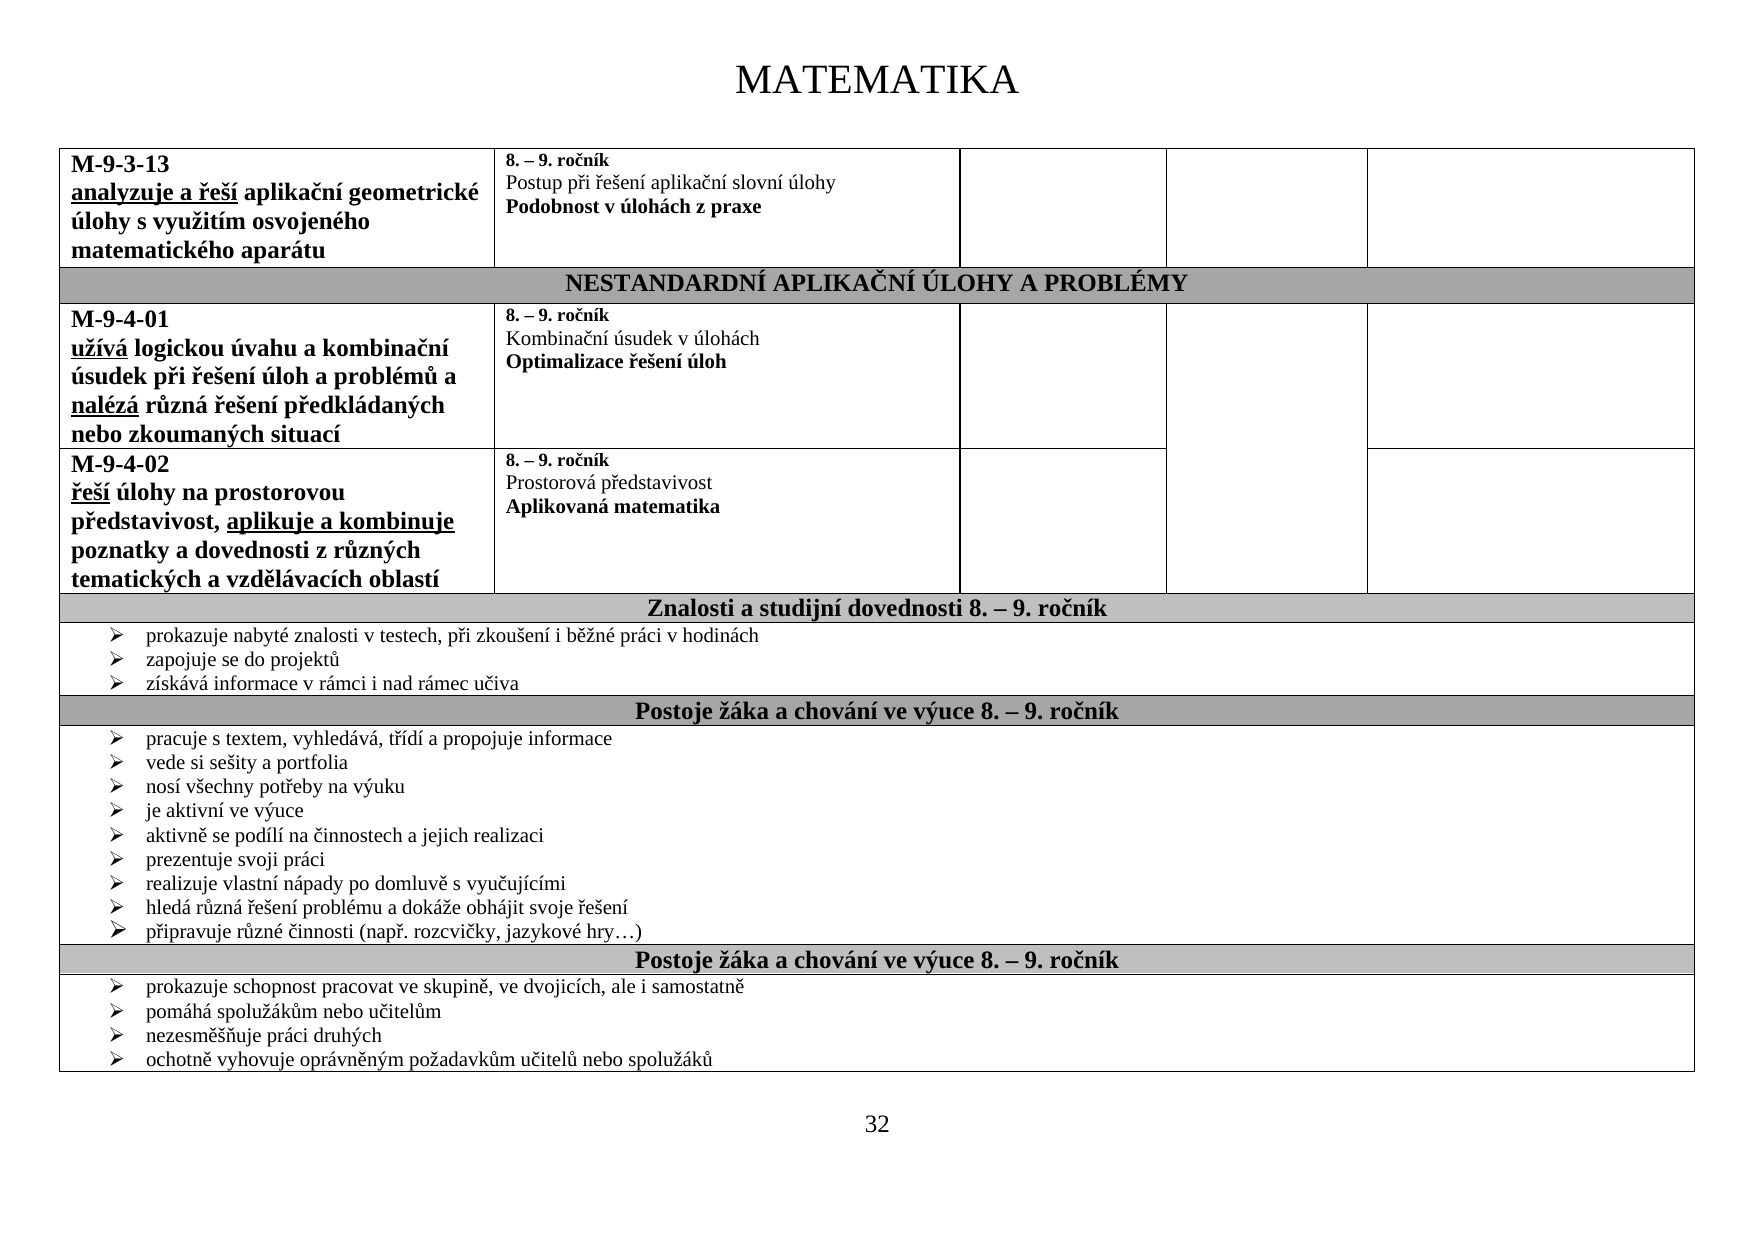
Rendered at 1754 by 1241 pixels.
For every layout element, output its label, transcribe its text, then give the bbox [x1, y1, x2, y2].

table_cell M-9-4-02 řeší úlohy na prostorovou představivost, aplikuje a kombinuje poznatky a dovednosti z různých tematických a vzdělávacích oblastí [60, 449, 494, 592]
table_cell M-9-4-01 užívá logickou úvahu a kombinační úsudek při řešení úloh a problémů a nalézá různá řešení předkládaných nebo zkoumaných situací [60, 304, 494, 448]
table_cell [1368, 149, 1694, 267]
table_cell M-9-3-13 analyzuje a řeší aplikační geometrické úlohy s využitím osvojeného matematického aparátu [60, 149, 494, 267]
table_cell 8. – 9. ročník Prostorová představivost Aplikovaná matematika [495, 449, 959, 592]
table_cell [961, 449, 1166, 592]
table_cell Znalosti a studijní dovednosti 8. – 9. ročník [60, 594, 1694, 622]
table_cell Postoje žáka a chování ve výuce 8. – 9. ročník [60, 696, 1694, 725]
table_cell [961, 149, 1166, 267]
table_cell [961, 304, 1166, 448]
table_cell [1368, 449, 1694, 592]
table_cell pracuje s textem, vyhledává, třídí a propojuje informace vede si sešity a portfolia nosí všechny potřeby na výuku je aktivní ve výuce aktivně se podílí na činnostech a jejich realizaci prezentuje svoji práci realizuje vlastní nápady po domluvě s vyučujícími hledá různá řešení problému a dokáže obhájit svoje řešení připravuje různé činnosti (např. rozcvičky, jazykové hry…) [60, 726, 1694, 944]
table_cell [1368, 304, 1694, 448]
table_cell prokazuje nabyté znalosti v testech, při zkoušení i běžné práci v hodinách zapojuje se do projektů získává informace v rámci i nad rámec učiva [60, 623, 1694, 695]
table_cell 8. – 9. ročník Postup při řešení aplikační slovní úlohy Podobnost v úlohách z praxe [495, 149, 959, 267]
table_cell [1167, 304, 1367, 592]
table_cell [60, 975, 1694, 1071]
table_cell 8. – 9. ročník Kombinační úsudek v úlohách Optimalizace řešení úloh [495, 304, 959, 448]
table_cell NESTANDARDNÍ APLIKAČNÍ ÚLOHY A PROBLÉMY [60, 268, 1694, 303]
table_cell Postoje žáka a chování ve výuce 8. – 9. ročník [60, 945, 1694, 973]
table_cell [1167, 149, 1367, 267]
